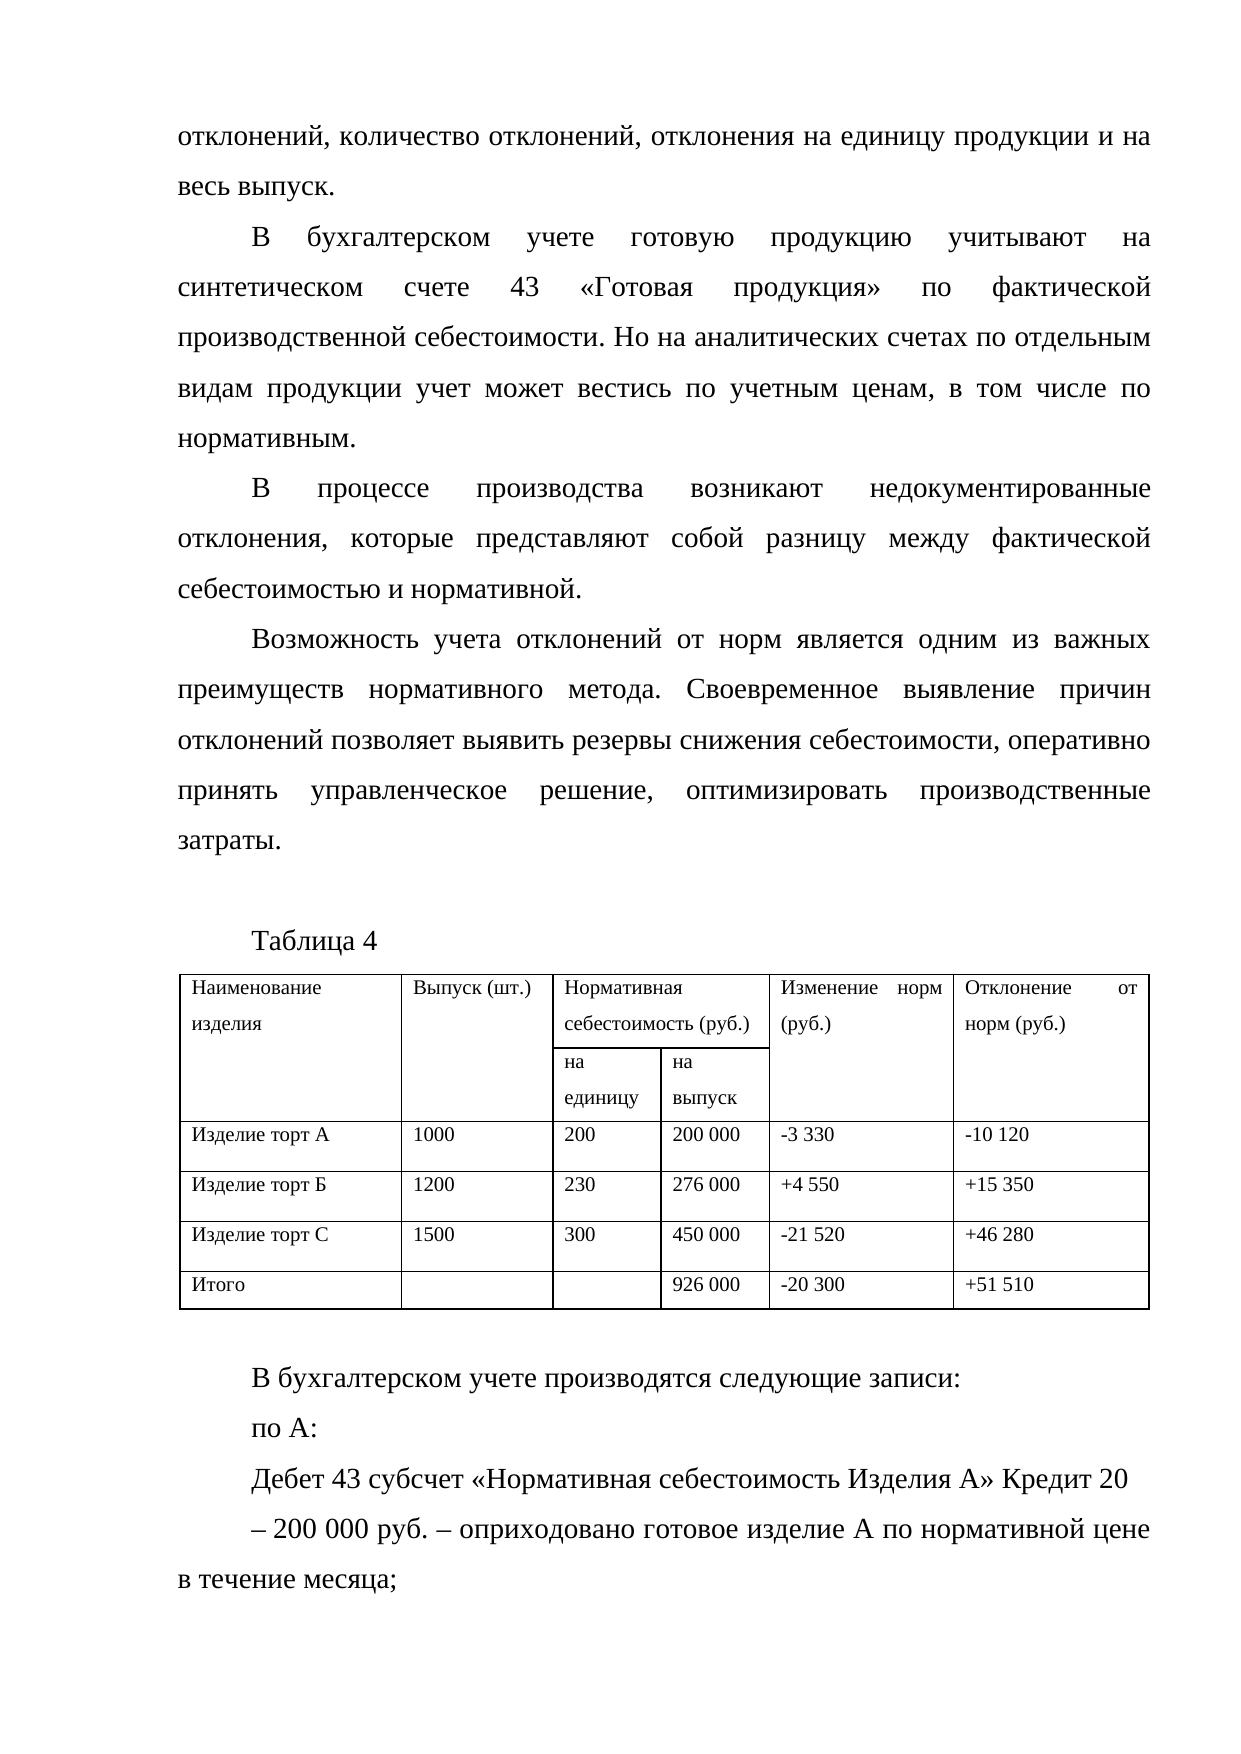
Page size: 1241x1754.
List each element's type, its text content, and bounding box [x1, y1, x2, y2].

text В бухгалтерском учете производятся следующие записи: [177, 1360, 1152, 1394]
table_header Наименование изделия [181, 975, 401, 1121]
table_cell 1000 [402, 1122, 552, 1171]
table_cell 926 000 [662, 1272, 769, 1308]
table_cell -10 120 [954, 1122, 1148, 1171]
table_cell +15 350 [954, 1172, 1148, 1221]
table_cell [554, 1272, 660, 1308]
text В процессе производства возникают недокументированные отклонения, которые представляют собой разницу между фактической себестоимостью и нормативной. [177, 470, 1152, 604]
table_cell 1200 [402, 1172, 552, 1221]
table_header Отклонение от норм (руб.) [954, 975, 1148, 1121]
table_cell +46 280 [954, 1222, 1148, 1271]
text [177, 118, 1152, 202]
table_cell 1500 [402, 1222, 552, 1271]
table_cell +51 510 [954, 1272, 1148, 1308]
text – 200 000 руб. – оприходовано готовое изделие А по нормативной цене в течение месяца; [177, 1511, 1152, 1595]
table_header Выпуск (шт.) [402, 975, 552, 1121]
text Дебет 43 субсчет «Нормативная себестоимость Изделия А» Кредит 20 [177, 1461, 1152, 1494]
table_cell 450 000 [662, 1222, 769, 1271]
table_cell 200 [554, 1122, 660, 1171]
table_header Изменение норм (руб.) [770, 975, 953, 1121]
table_cell 230 [554, 1172, 660, 1221]
table_cell -21 520 [770, 1222, 953, 1271]
table_cell 300 [554, 1222, 660, 1271]
text В бухгалтерском учете готовую продукцию учитывают на синтетическом счете 43 «Готовая продукция» по фактической производственной себестоимости. Но на аналитических счетах по отдельным видам продукции учет может вестись по учетным ценам, в том числе по нормативным. [177, 219, 1152, 453]
table_cell на выпуск [662, 1049, 769, 1121]
table_cell Итого [181, 1272, 401, 1308]
text Возможность учета отклонений от норм является одним из важных преимуществ нормативного метода. Своевременное выявление причин отклонений позволяет выявить резервы снижения себестоимости, оперативно принять управленческое решение, оптимизировать производственные затраты. [177, 621, 1152, 856]
table_cell +4 550 [770, 1172, 953, 1221]
table_header Нормативная себестоимость (руб.) [554, 975, 769, 1047]
table_cell -20 300 [770, 1272, 953, 1308]
text по А: [177, 1411, 1152, 1444]
table_cell -3 330 [770, 1122, 953, 1171]
table_cell Изделие торт Б [181, 1172, 401, 1221]
table_cell Изделие торт А [181, 1122, 401, 1171]
table_cell [402, 1272, 552, 1308]
table_cell 200 000 [662, 1122, 769, 1171]
table_cell на единицу [554, 1049, 660, 1121]
table_cell 276 000 [662, 1172, 769, 1221]
text Таблица 4 [177, 923, 1152, 957]
table_cell Изделие торт С [181, 1222, 401, 1271]
